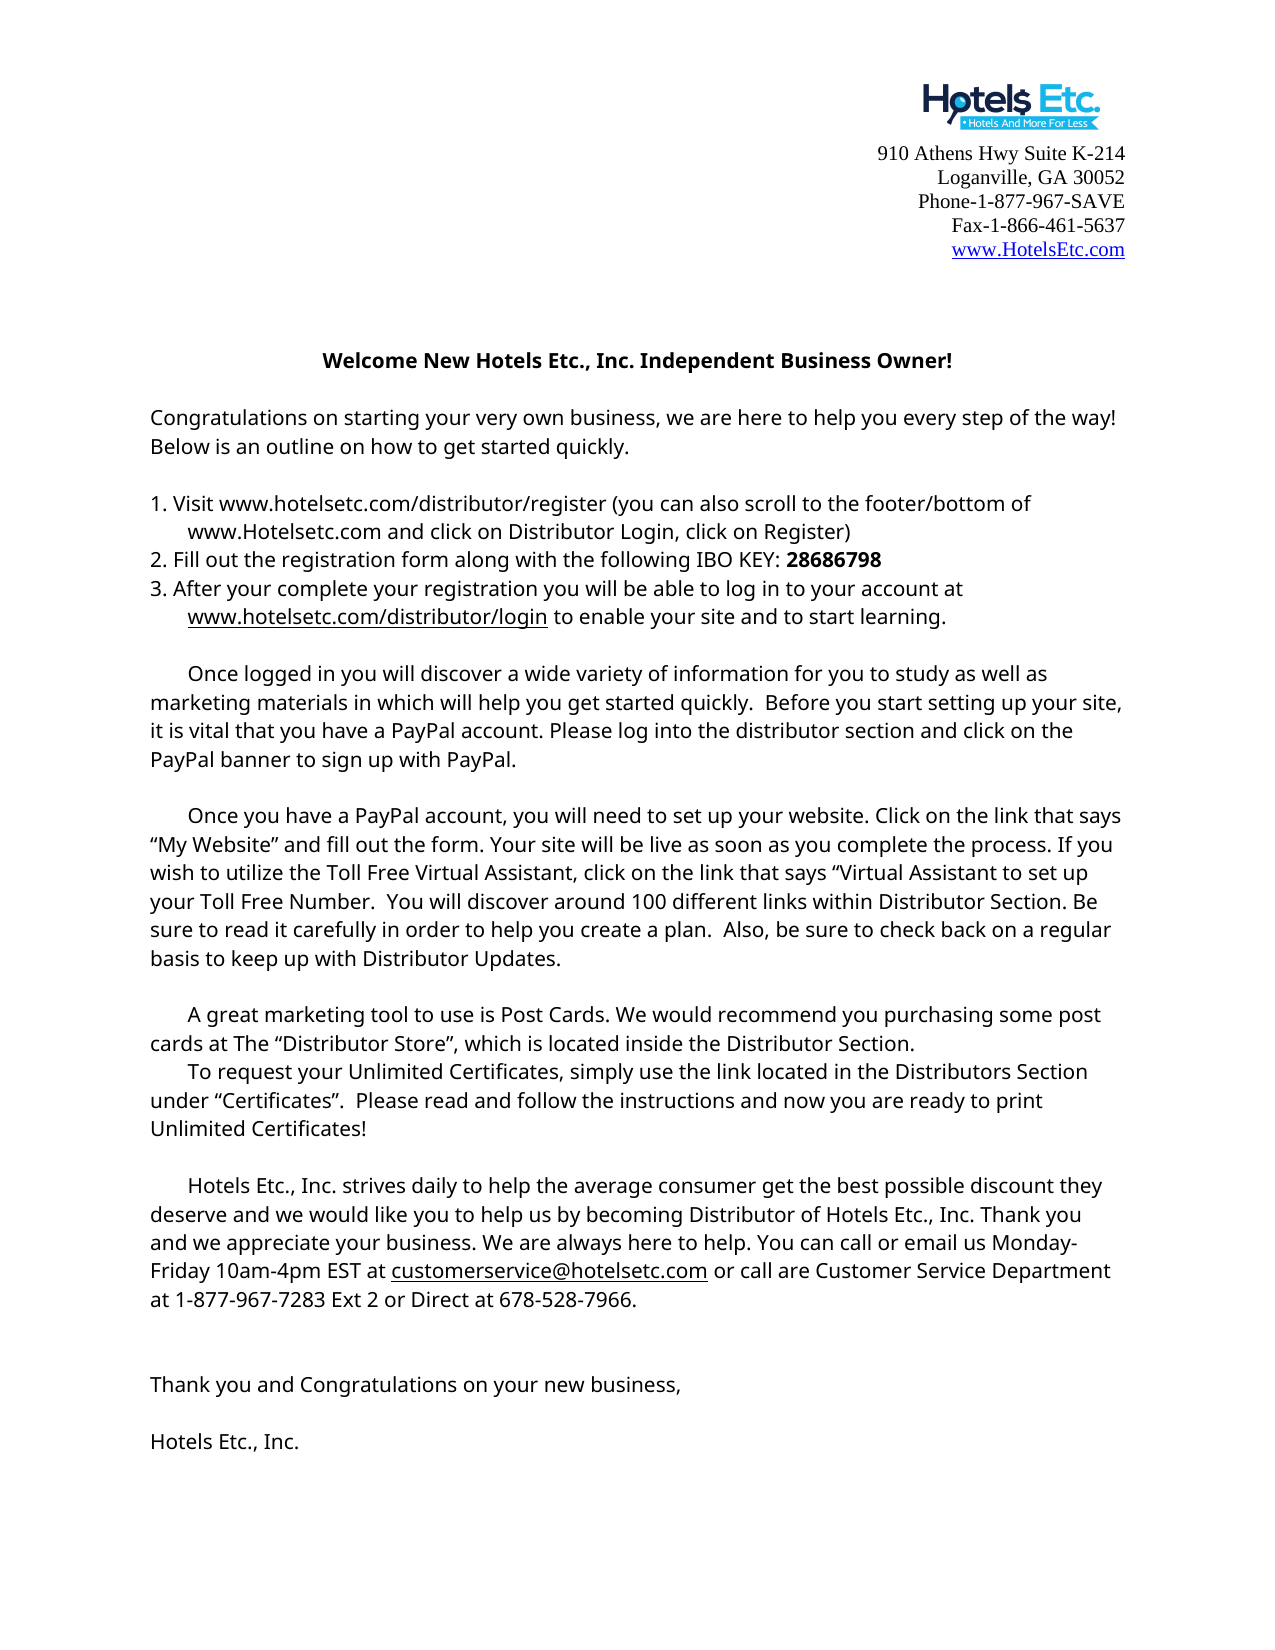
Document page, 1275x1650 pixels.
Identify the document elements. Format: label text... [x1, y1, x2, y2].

text Congratulations on starting your very own business, we are here to help you every step of the way! Below is an outline on how to get started quickly. [150, 403, 1125, 460]
text 2. Fill out the registration form along with the following IBO KEY: 28686798 [150, 546, 1125, 574]
text Thank you and Congratulations on your new business, [150, 1370, 1125, 1399]
text Hotels Etc., Inc. strives daily to help the average consumer get the best possible discount they deserve and we would like you to help us by becoming Distributor of Hotels Etc., Inc. Thank you and we appreciate your business. We are always here to help. You can call or email us Monday-Friday 10am-4pm EST at customerservice@hotelsetc.com or call are Customer Service Department at 1-877-967-7283 Ext 2 or Direct at 678-528-7966. [150, 1171, 1125, 1313]
text Welcome New Hotels Etc., Inc. Independent Business Owner! [150, 347, 1125, 375]
text 3. After your complete your registration you will be able to log in to your account at www.hotelsetc.com/distributor/login to enable your site and to start learning. [150, 574, 1125, 631]
text To request your Unlimited Certificates, simply use the link located in the Distributors Section under “Certificates”. Please read and follow the instructions and now you are ready to print Unlimited Certificates! [150, 1057, 1125, 1143]
picture [918, 75, 1107, 141]
text Once you have a PayPal account, you will need to set up your website. Click on the link that says “My Website” and fill out the form. Your site will be live as soon as you complete the process. If you wish to utilize the Toll Free Virtual Assistant, click on the link that says “Virtual Assistant to set up your Toll Free Number. You will discover around 100 different links within Distributor Section. Be sure to read it carefully in order to help you create a plan. Also, be sure to check back on a regular basis to keep up with Distributor Updates. [150, 802, 1125, 972]
text A great marketing tool to use is Post Cards. We would recommend you purchasing some post cards at The “Distributor Store”, which is located inside the Distributor Section. [150, 1001, 1125, 1057]
text Once logged in you will discover a wide variety of information for you to study as well as marketing materials in which will help you get started quickly. Before you start setting up your site, it is vital that you have a PayPal account. Please log into the distributor section and click on the PayPal banner to sign up with PayPal. [150, 659, 1125, 773]
text 1. Visit www.hotelsetc.com/distributor/register (you can also scroll to the footer/bottom of www.Hotelsetc.com and click on Distributor Login, click on Register) [150, 489, 1125, 546]
text Hotels Etc., Inc. [150, 1427, 1125, 1456]
